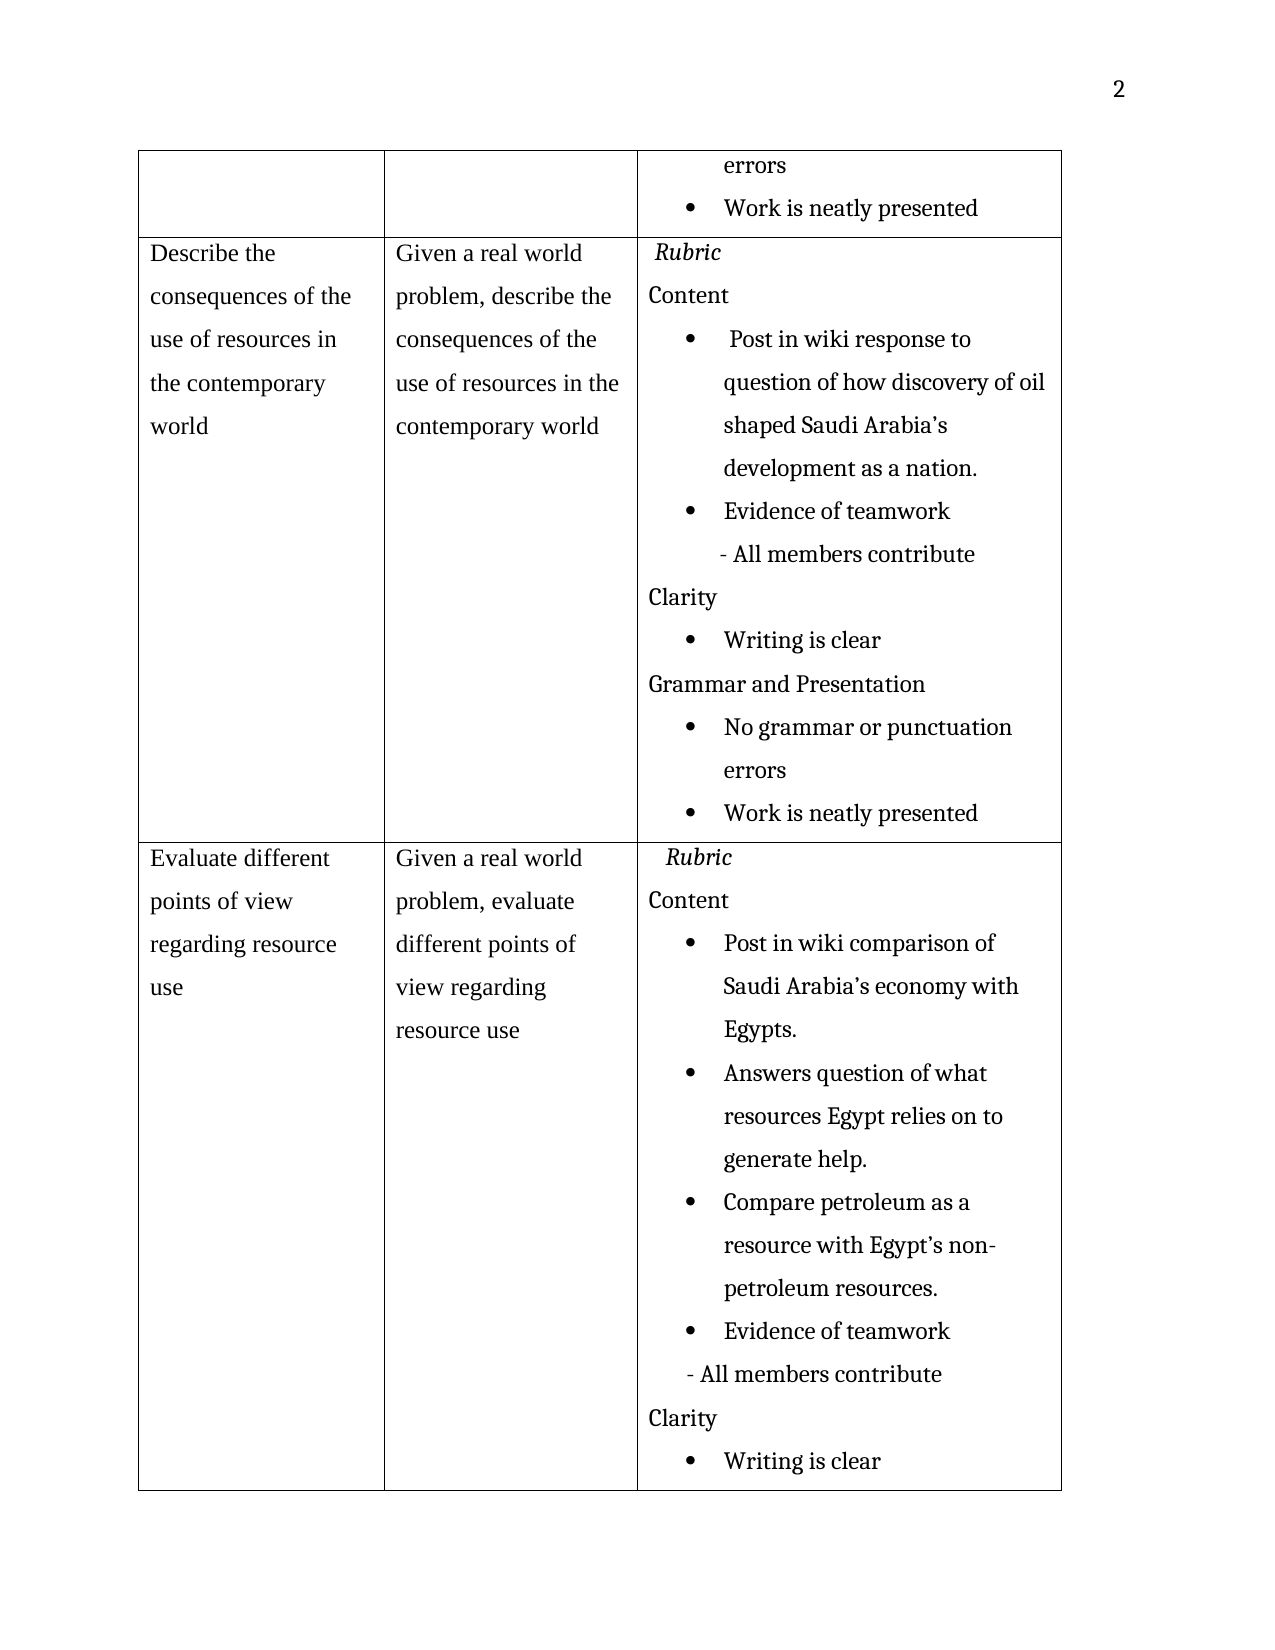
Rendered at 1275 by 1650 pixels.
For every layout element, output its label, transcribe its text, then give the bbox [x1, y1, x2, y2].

table_cell Given a real world problem, describe the consequences of the use of resources in the contemporary world [385, 238, 637, 842]
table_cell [638, 151, 1061, 237]
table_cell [385, 151, 637, 237]
table_cell Rubric Content Post in wiki response to question of how discovery of oil shaped Saudi Arabia’s development as a nation. Evidence of teamwork - All members contribute Clarity Writing is clear Grammar and Presentation No grammar or punctuation errors Work is neatly presented [638, 238, 1061, 842]
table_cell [139, 843, 384, 1490]
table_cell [139, 151, 384, 237]
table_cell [385, 843, 637, 1490]
table_cell Describe the consequences of the use of resources in the contemporary world [139, 238, 384, 842]
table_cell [638, 843, 1061, 1490]
